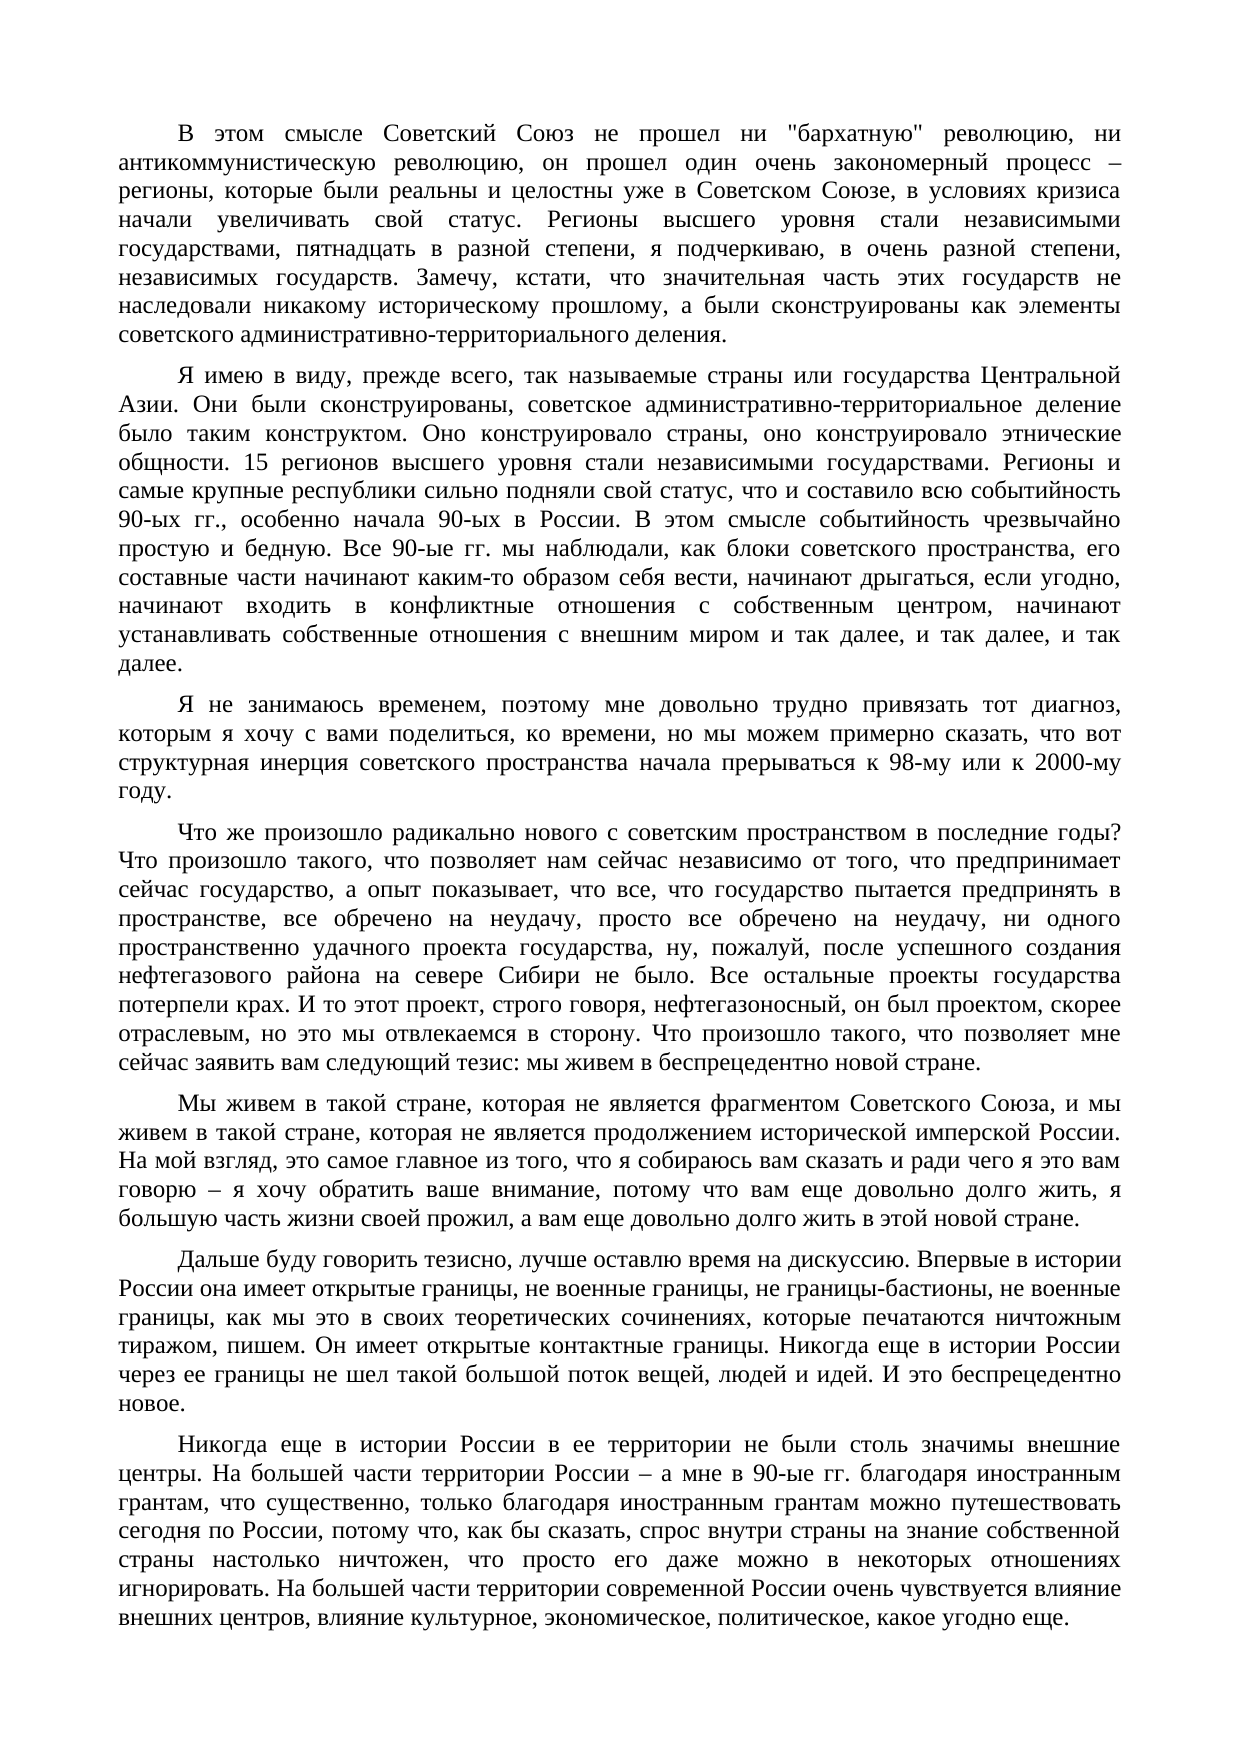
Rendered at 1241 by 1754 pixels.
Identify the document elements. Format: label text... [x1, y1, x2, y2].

text Дальше буду говорить тезисно, лучше оставлю время на дискуссию. Впервые в истории России она имеет открытые границы, не военные границы, не границы-бастионы, не военные границы, как мы это в своих теоретических сочинениях, которые печатаются ничтожным тиражом, пишем. Он имеет открытые контактные границы. Никогда еще в истории России через ее границы не шел такой большой поток вещей, людей и идей. И это беспрецедентно новое. [118, 1244, 1122, 1417]
text Мы живем в такой стране, которая не является фрагментом Советского Союза, и мы живем в такой стране, которая не является продолжением исторической имперской России. На мой взгляд, это самое главное из того, что я собираюсь вам сказать и ради чего я это вам говорю – я хочу обратить ваше внимание, потому что вам еще довольно долго жить, я большую часть жизни своей прожил, а вам еще довольно долго жить в этой новой стране. [118, 1088, 1122, 1232]
text Я не занимаюсь временем, поэтому мне довольно трудно привязать тот диагноз, которым я хочу с вами поделиться, ко времени, но мы можем примерно сказать, что вот структурная инерция советского пространства начала прерываться к 98-му или к 2000-му году. [118, 689, 1122, 804]
text Я имею в виду, прежде всего, так называемые страны или государства Центральной Азии. Они были сконструированы, советское административно-территориальное деление было таким конструктом. Оно конструировало страны, оно конструировало этнические общности. 15 регионов высшего уровня стали независимыми государствами. Регионы и самые крупные республики сильно подняли свой статус, что и составило всю событийность 90-ых гг., особенно начала 90-ых в России. В этом смысле событийность чрезвычайно простую и бедную. Все 90-ые гг. мы наблюдали, как блоки советского пространства, его составные части начинают каким-то образом себя вести, начинают дрыгаться, если угодно, начинают входить в конфликтные отношения с собственным центром, начинают устанавливать собственные отношения с внешним миром и так далее, и так далее, и так далее. [118, 361, 1122, 677]
text Никогда еще в истории России в ее территории не были столь значимы внешние центры. На большей части территории России – а мне в 90-ые гг. благодаря иностранным грантам, что существенно, только благодаря иностранным грантам можно путешествовать сегодня по России, потому что, как бы сказать, спрос внутри страны на знание собственной страны настолько ничтожен, что просто его даже можно в некоторых отношениях игнорировать. На большей части территории современной России очень чувствуется влияние внешних центров, влияние культурное, экономическое, политическое, какое угодно еще. [118, 1429, 1122, 1631]
text В этом смысле Советский Союз не прошел ни "бархатную" революцию, ни антикоммунистическую революцию, он прошел один очень закономерный процесс – регионы, которые были реальны и целостны уже в Советском Союзе, в условиях кризиса начали увеличивать свой статус. Регионы высшего уровня стали независимыми государствами, пятнадцать в разной степени, я подчеркиваю, в очень разной степени, независимых государств. Замечу, кстати, что значительная часть этих государств не наследовали никакому историческому прошлому, а были сконструированы как элементы советского административно-территориального деления. [118, 118, 1122, 348]
text Что же произошло радикально нового с советским пространством в последние годы? Что произошло такого, что позволяет нам сейчас независимо от того, что предпринимает сейчас государство, а опыт показывает, что все, что государство пытается предпринять в пространстве, все обречено на неудачу, просто все обречено на неудачу, ни одного пространственно удачного проекта государства, ну, пожалуй, после успешного создания нефтегазового района на севере Сибири не было. Все остальные проекты государства потерпели крах. И то этот проект, строго говоря, нефтегазоносный, он был проектом, скорее отраслевым, но это мы отвлекаемся в сторону. Что произошло такого, что позволяет мне сейчас заявить вам следующий тезис: мы живем в беспрецедентно новой стране. [118, 817, 1122, 1076]
